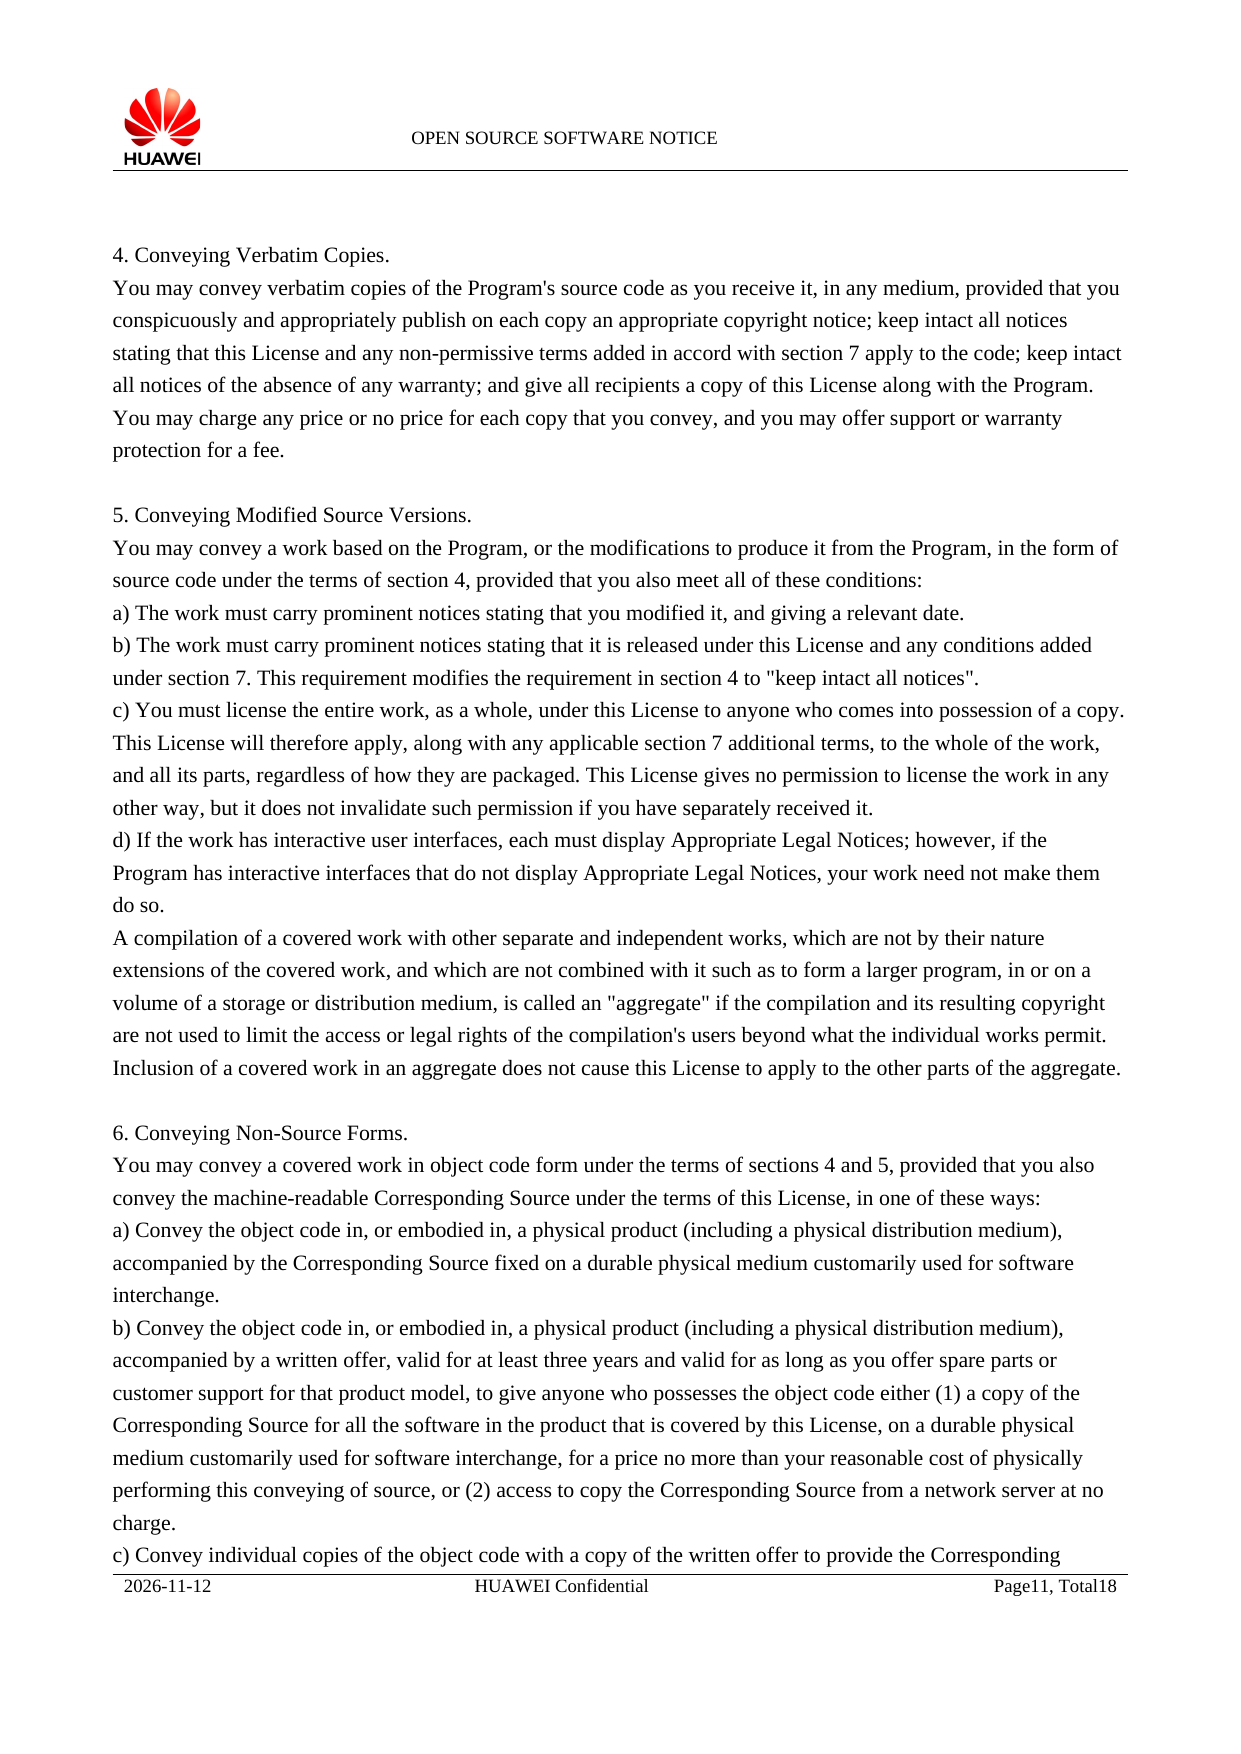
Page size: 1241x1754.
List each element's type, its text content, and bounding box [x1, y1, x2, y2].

picture [124, 88, 201, 165]
